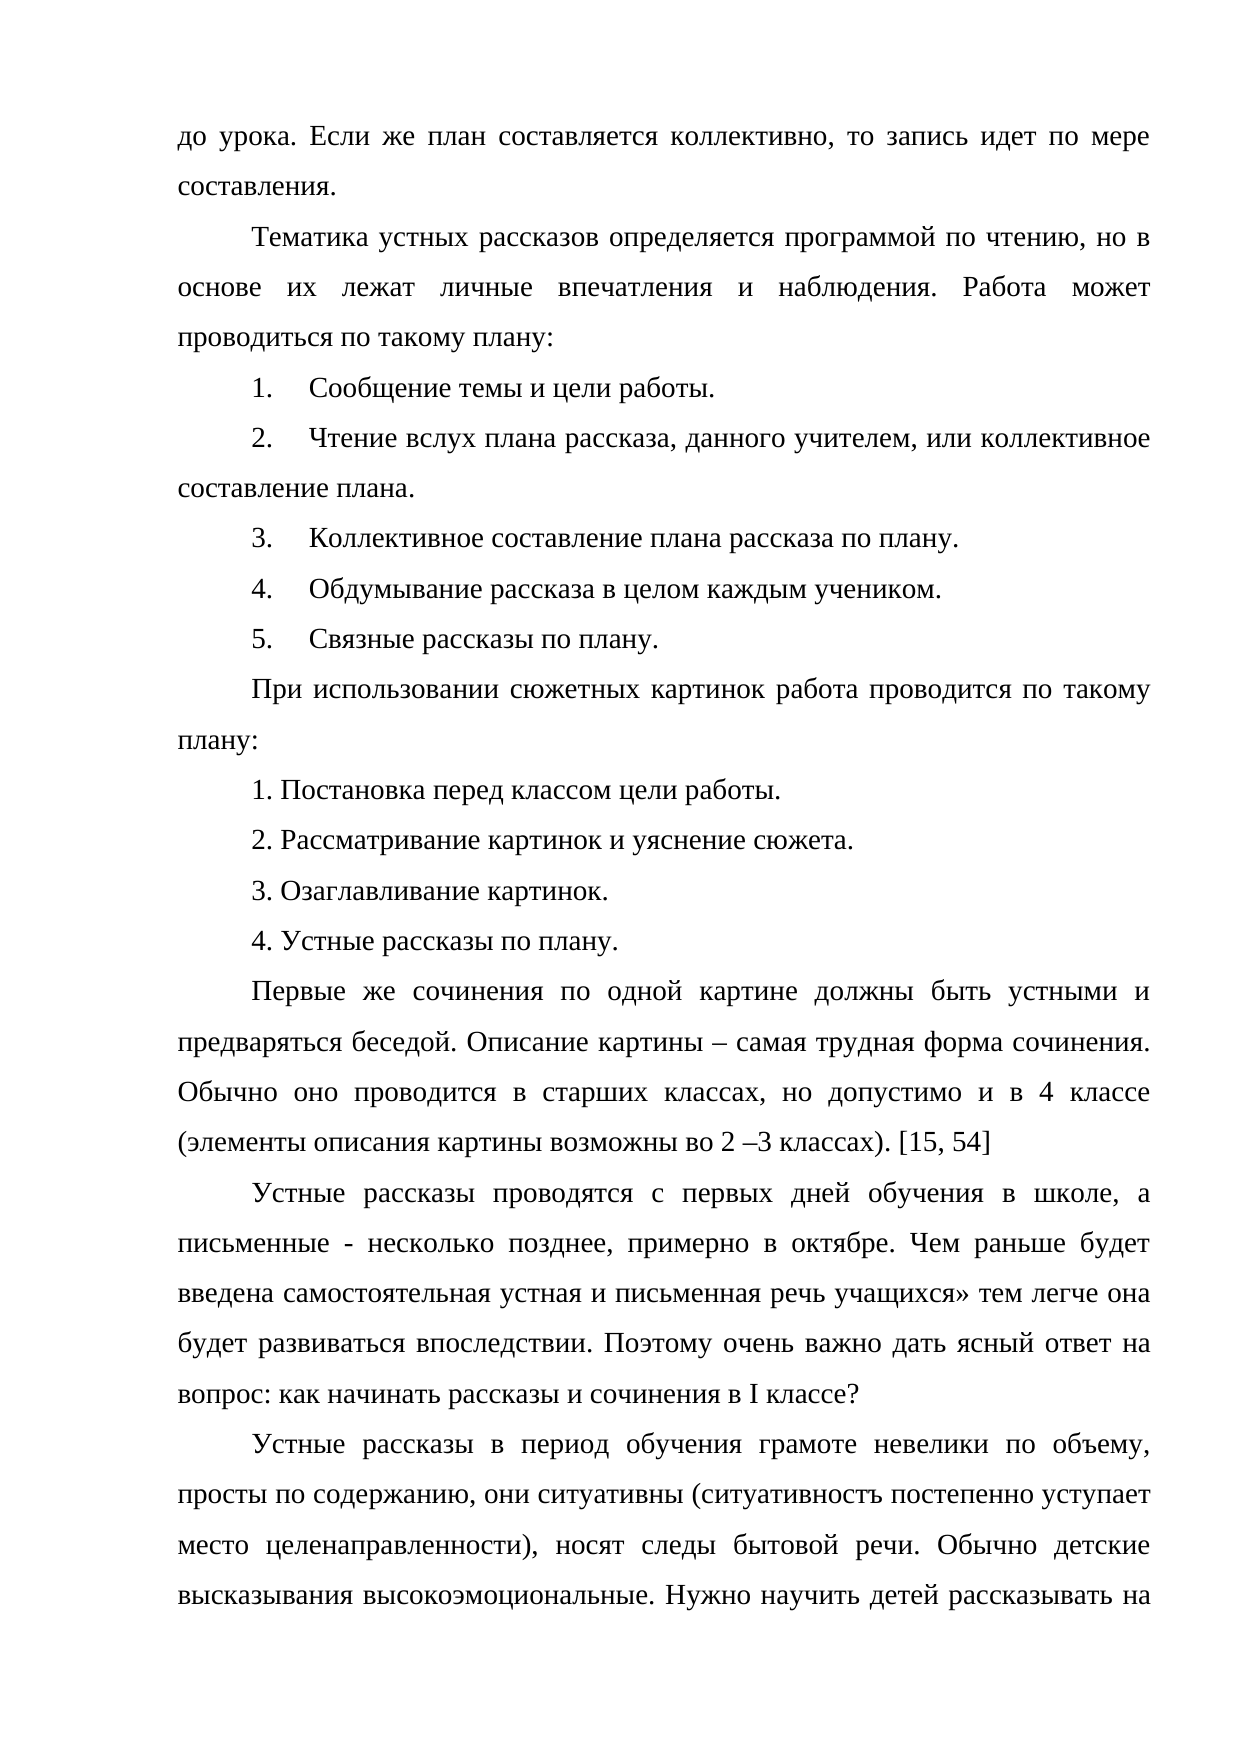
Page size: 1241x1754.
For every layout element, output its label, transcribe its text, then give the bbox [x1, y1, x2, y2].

text Первые же сочинения по одной картине должны быть устными и предваряться беседой. Описание картины – самая трудная форма сочинения. Обычно оно проводится в старших классах, но допустимо и в 4 классе (элементы описания картины возможны во 2 –3 классах). [15, 54] [177, 973, 1152, 1158]
text Тематика устных рассказов определяется программой по чтению, но в основе их лежат личные впечатления и наблюдения. Работа может проводиться по такому плану: [177, 219, 1152, 353]
text Устные рассказы проводятся с первых дней обучения в школе, а письменные - несколько позднее, примерно в октябре. Чем раньше будет введена самостоятельная устная и письменная речь учащихся» тем легче она будет развиваться впоследствии. Поэтому очень важно дать ясный ответ на вопрос: как начинать рассказы и сочинения в I классе? [177, 1175, 1152, 1409]
list Сообщение темы и цели работы. [177, 370, 1152, 403]
text 2. Рассматривание картинок и уяснение сюжета. [177, 822, 1152, 856]
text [177, 118, 1152, 202]
list Коллективное составление плана рассказа по плану. [177, 521, 1152, 554]
list Обдумывание рассказа в целом каждым учеником. [177, 571, 1152, 604]
text 3. Озаглавливание картинок. [177, 873, 1152, 906]
list Связные рассказы по плану. [177, 621, 1152, 655]
list Чтение вслух плана рассказа, данного учителем, или коллективное составление плана. [177, 420, 1152, 504]
text 4. Устные рассказы по плану. [177, 923, 1152, 957]
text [177, 1426, 1152, 1611]
text При использовании сюжетных картинок работа проводится по такому плану: [177, 672, 1152, 755]
text 1. Постановка перед классом цели работы. [177, 772, 1152, 806]
